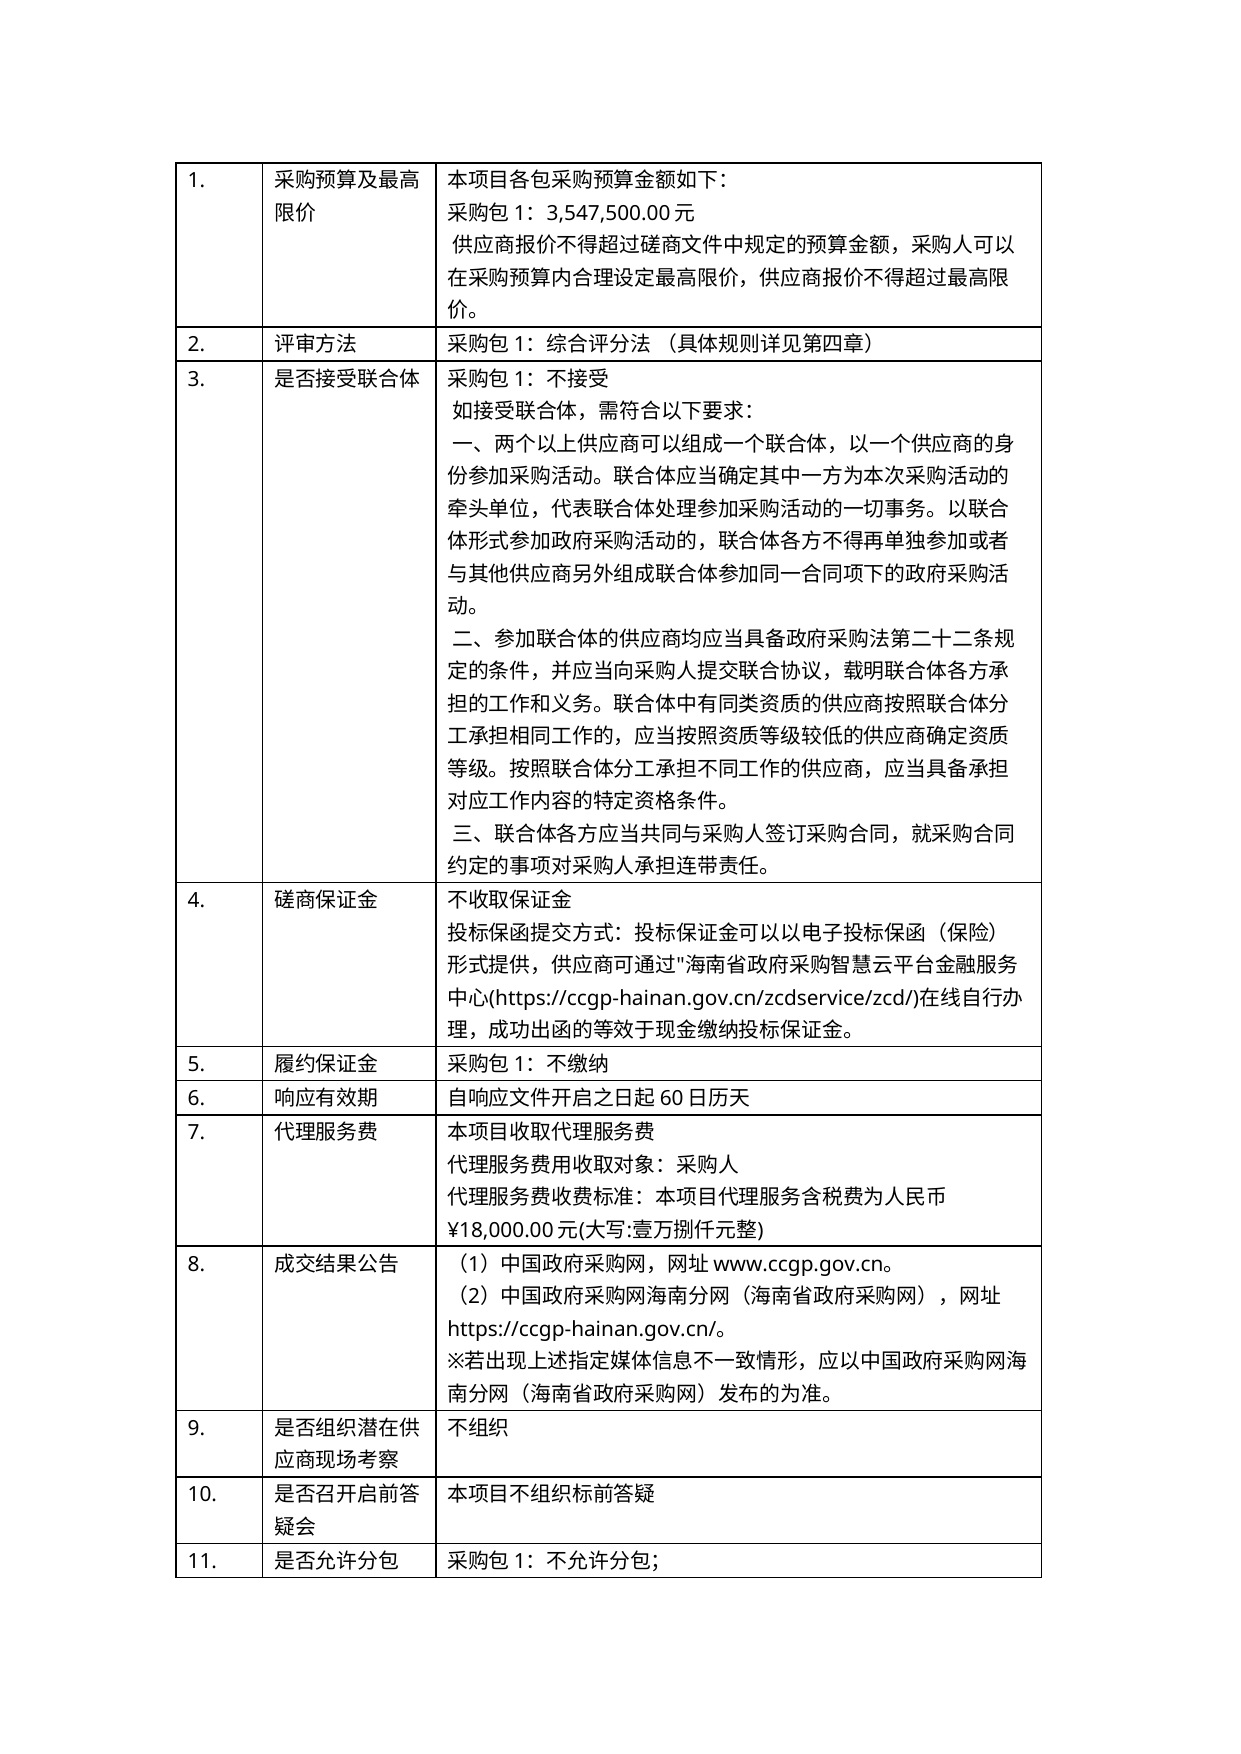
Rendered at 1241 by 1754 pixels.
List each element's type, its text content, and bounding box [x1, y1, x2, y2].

table_cell 成交结果公告 [263, 1247, 435, 1409]
table_cell 磋商保证金 [263, 883, 435, 1046]
table_cell 评审方法 [263, 328, 435, 360]
table_cell 代理服务费 [263, 1116, 435, 1245]
table_cell 本项目不组织标前答疑 [437, 1478, 1041, 1543]
table_cell 履约保证金 [263, 1047, 435, 1080]
table_cell 本项目各包采购预算金额如下： 采购包1：3,547,500.00元 供应商报价不得超过磋商文件中规定的预算金额，采购人可以在采购预算内合理设定最高限价，供应商报价不得超过最高限价。 [437, 164, 1041, 326]
table_cell 是否召开启前答疑会 [263, 1478, 435, 1543]
table_cell 6. [177, 1081, 262, 1114]
table_cell 11. [177, 1544, 262, 1577]
table_cell 4. [177, 883, 262, 1046]
table_cell 是否允许分包 [263, 1544, 435, 1577]
table_cell 本项目收取代理服务费 代理服务费用收取对象：采购人 代理服务费收费标准：本项目代理服务含税费为人民币¥18,000.00元(大写:壹万捌仟元整) [437, 1116, 1041, 1245]
table_cell 8. [177, 1247, 262, 1409]
table_cell 不收取保证金 投标保函提交方式：投标保证金可以以电子投标保函（保险）形式提供，供应商可通过"海南省政府采购智慧云平台金融服务中心(https://ccgp-hainan.gov.cn/zcdservice/zcd/)在线自行办理，成功出函的等效于现金缴纳投标保证金。 [437, 883, 1041, 1046]
table_cell 采购包1：不缴纳 [437, 1047, 1041, 1080]
table_cell 5. [177, 1047, 262, 1080]
table_cell 采购包1：不允许分包； [437, 1544, 1041, 1577]
table_cell 响应有效期 [263, 1081, 435, 1114]
table_cell 是否组织潜在供应商现场考察 [263, 1411, 435, 1476]
table_cell 1. [177, 164, 262, 326]
table_cell 不组织 [437, 1411, 1041, 1476]
table_cell 采购包1：综合评分法 （具体规则详见第四章） [437, 328, 1041, 360]
table_cell （1）中国政府采购网，网址www.ccgp.gov.cn。 （2）中国政府采购网海南分网（海南省政府采购网），网址https://ccgp-hainan.gov.cn/。 ※若出现上述指定媒体信息不一致情形，应以中国政府采购网海南分网（海南省政府采购网）发布的为准。 [437, 1247, 1041, 1409]
table_cell 10. [177, 1478, 262, 1543]
table_cell 是否接受联合体 [263, 362, 435, 882]
table_cell 2. [177, 328, 262, 360]
table_cell 采购包1：不接受 如接受联合体，需符合以下要求： 一、两个以上供应商可以组成一个联合体，以一个供应商的身份参加采购活动。联合体应当确定其中一方为本次采购活动的牵头单位，代表联合体处理参加采购活动的一切事务。以联合体形式参加政府采购活动的，联合体各方不得再单独参加或者与其他供应商另外组成联合体参加同一合同项下的政府采购活动。 二、参加联合体的供应商均应当具备政府采购法第二十二条规定的条件，并应当向采购人提交联合协议，载明联合体各方承担的工作和义务。联合体中有同类资质的供应商按照联合体分工承担相同工作的，应当按照资质等级较低的供应商确定资质等级。按照联合体分工承担不同工作的供应商，应当具备承担对应工作内容的特定资格条件。 三、联合体各方应当共同与采购人签订采购合同，就采购合同约定的事项对采购人承担连带责任。 [437, 362, 1041, 882]
table_cell 9. [177, 1411, 262, 1476]
table_cell 自响应文件开启之日起60日历天 [437, 1081, 1041, 1114]
table_cell 采购预算及最高限价 [263, 164, 435, 326]
table_cell 7. [177, 1116, 262, 1245]
table_cell 3. [177, 362, 262, 882]
